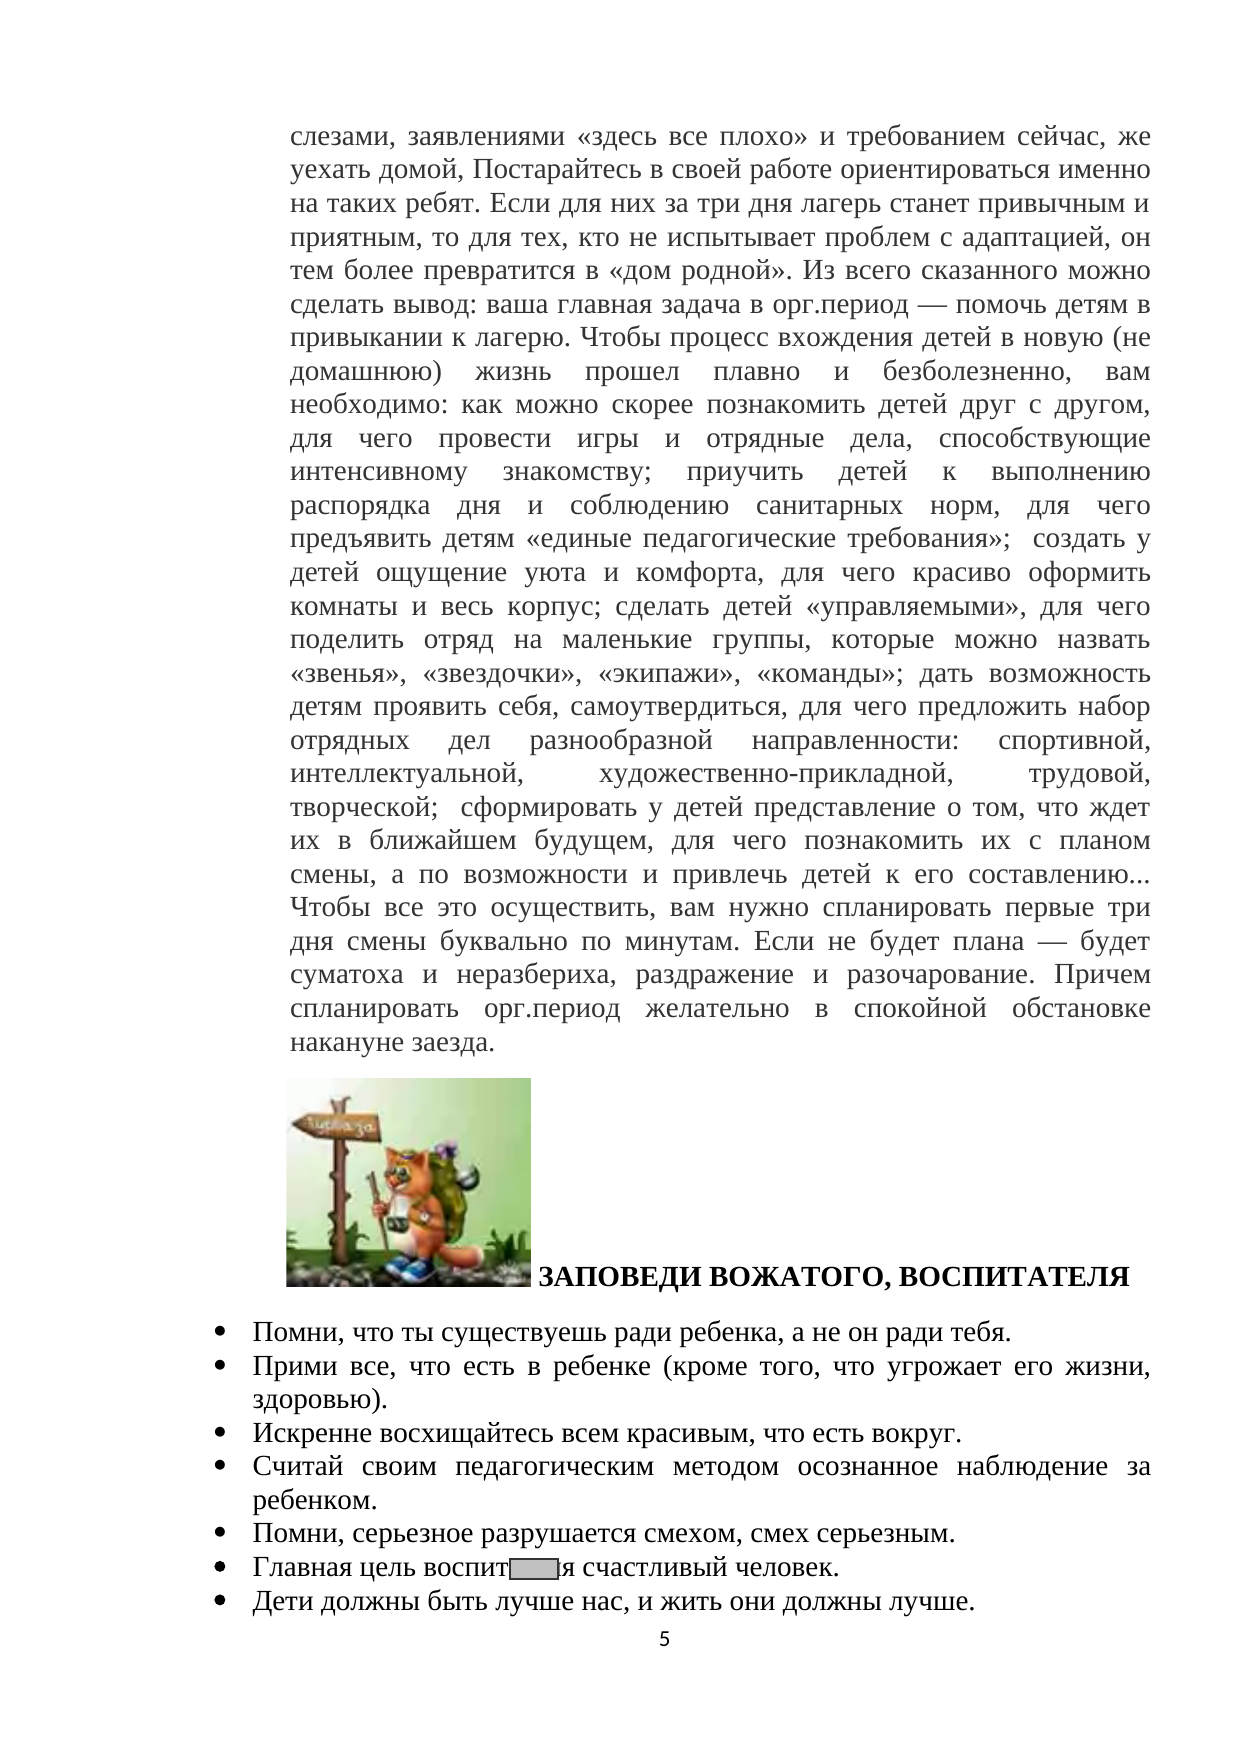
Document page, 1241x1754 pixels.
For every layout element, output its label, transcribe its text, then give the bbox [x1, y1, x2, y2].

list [290, 118, 1152, 1057]
list Считай своим педагогическим методом осознанное наблюдение за ребенком. [215, 1448, 1152, 1516]
list Прими все, что есть в ребенке (кроме того, что угрожает его жизни, здоровью). [215, 1348, 1152, 1415]
list Помни, серьезное разрушается смехом, смех серьезным. [215, 1516, 1152, 1549]
list Дети должны быть лучше нас, и жить они должны лучше. [215, 1583, 1152, 1617]
list Искренне восхищайтесь всем красивым, что есть вокруг. [215, 1415, 1152, 1448]
list Главная цель воспитателя счастливый человек. [215, 1549, 1152, 1583]
text ЗАПОВЕДИ ВОЖАТОГО, ВОСПИТАТЕЛЯ [177, 1078, 1152, 1293]
list Помни, что ты существуешь ради ребенка, а не он ради тебя. [215, 1314, 1152, 1348]
picture [286, 1078, 531, 1287]
